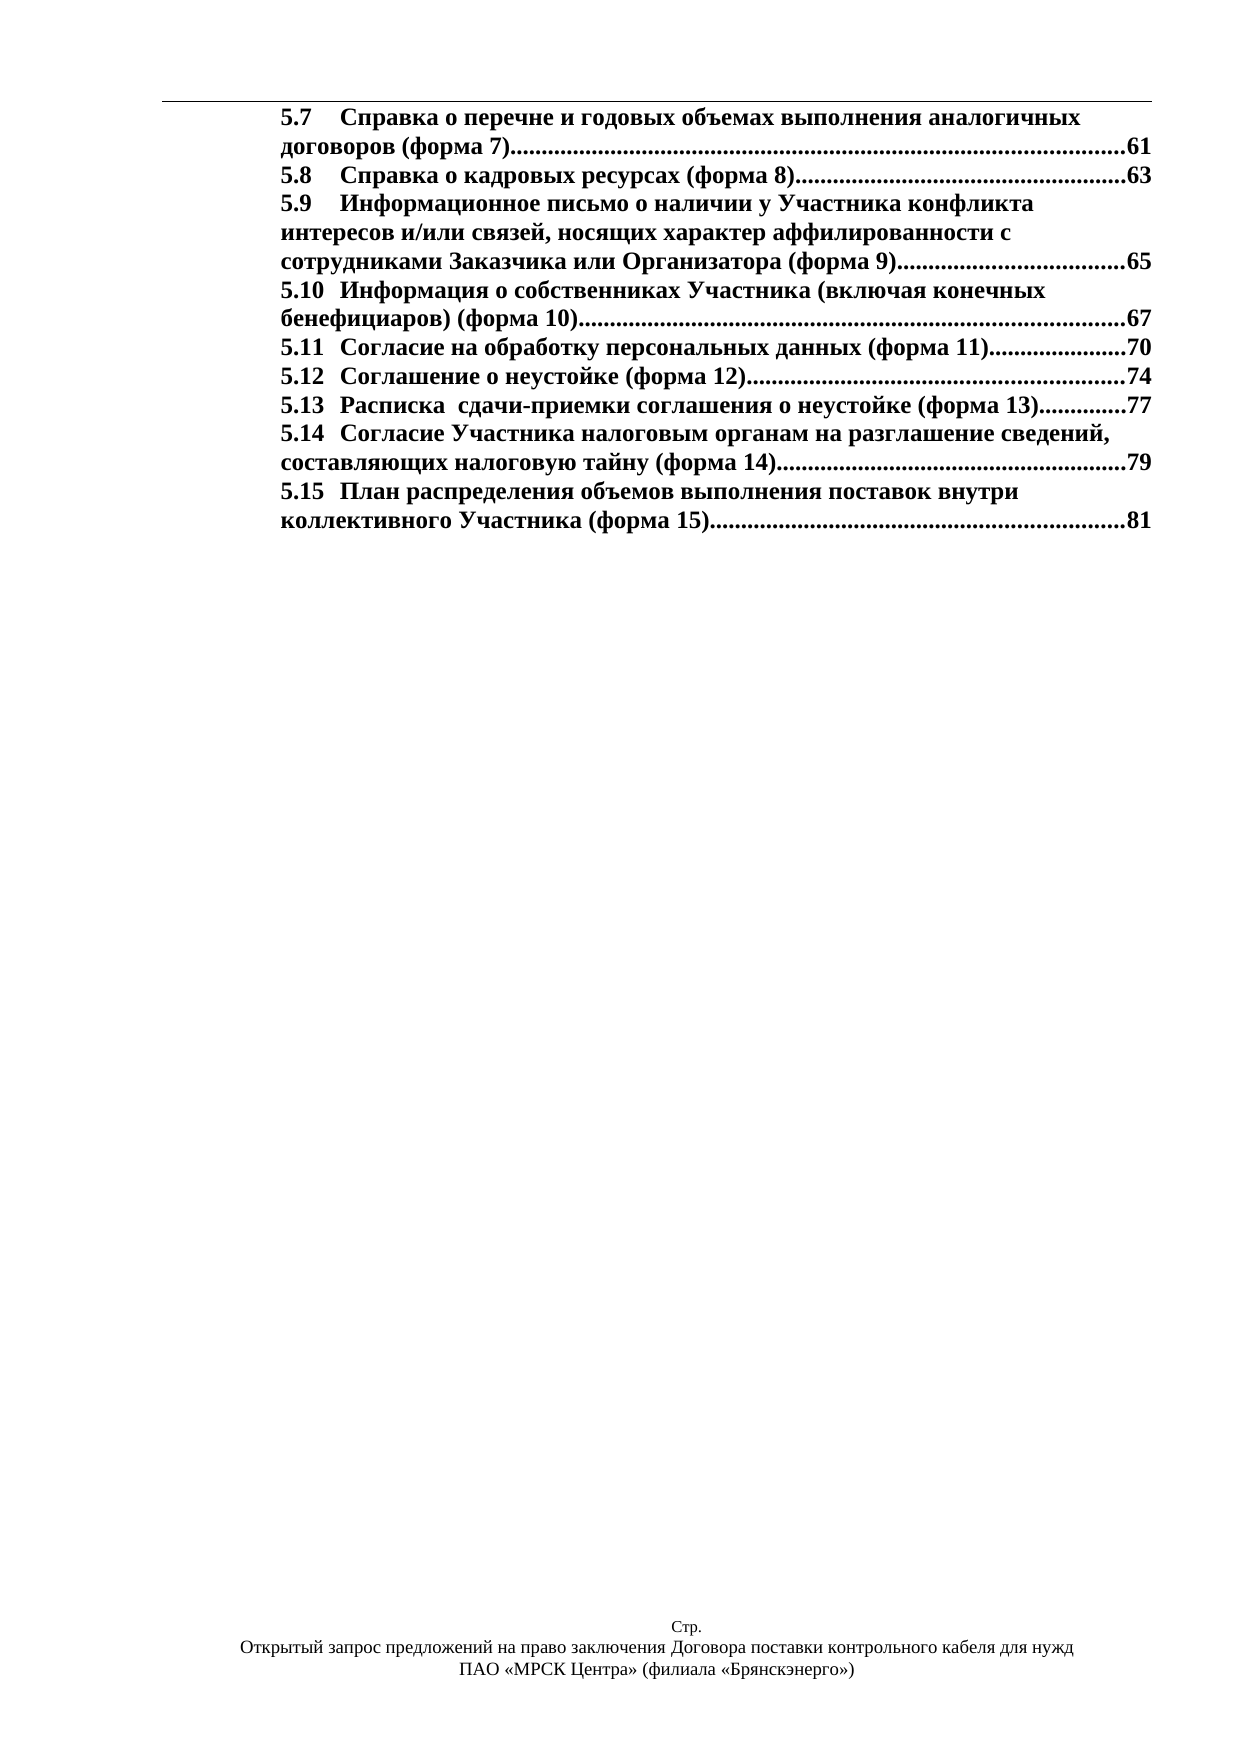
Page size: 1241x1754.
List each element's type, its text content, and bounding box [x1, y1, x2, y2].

text 5.10 Информация о собственниках Участника (включая конечных бенефициаров) (форма 10) 67 [280, 275, 1133, 332]
text 5.9 Информационное письмо о наличии у Участника конфликта интересов и/или связей, носящих характер аффилированности с сотрудниками Заказчика или Организатора (форма 9) 65 [280, 188, 1133, 275]
text 5.15 План распределения объемов выполнения поставок внутри коллективного Участника (форма 15) 81 [280, 476, 1133, 533]
text 5.14 Согласие Участника налоговым органам на разглашение сведений, составляющих налоговую тайну (форма 14) 79 [280, 418, 1133, 476]
text 5.12 Соглашение о неустойке (форма 12) 74 [280, 361, 1133, 390]
text 5.11 Согласие на обработку персональных данных (форма 11) 70 [280, 332, 1133, 361]
text 5.8 Справка о кадровых ресурсах (форма 8) 63 [280, 160, 1133, 188]
text 5.13 Расписка сдачи-приемки соглашения о неустойке (форма 13) 77 [280, 390, 1133, 418]
text 5.7 Справка о перечне и годовых объемах выполнения аналогичных договоров (форма 7) 61 [280, 102, 1133, 160]
